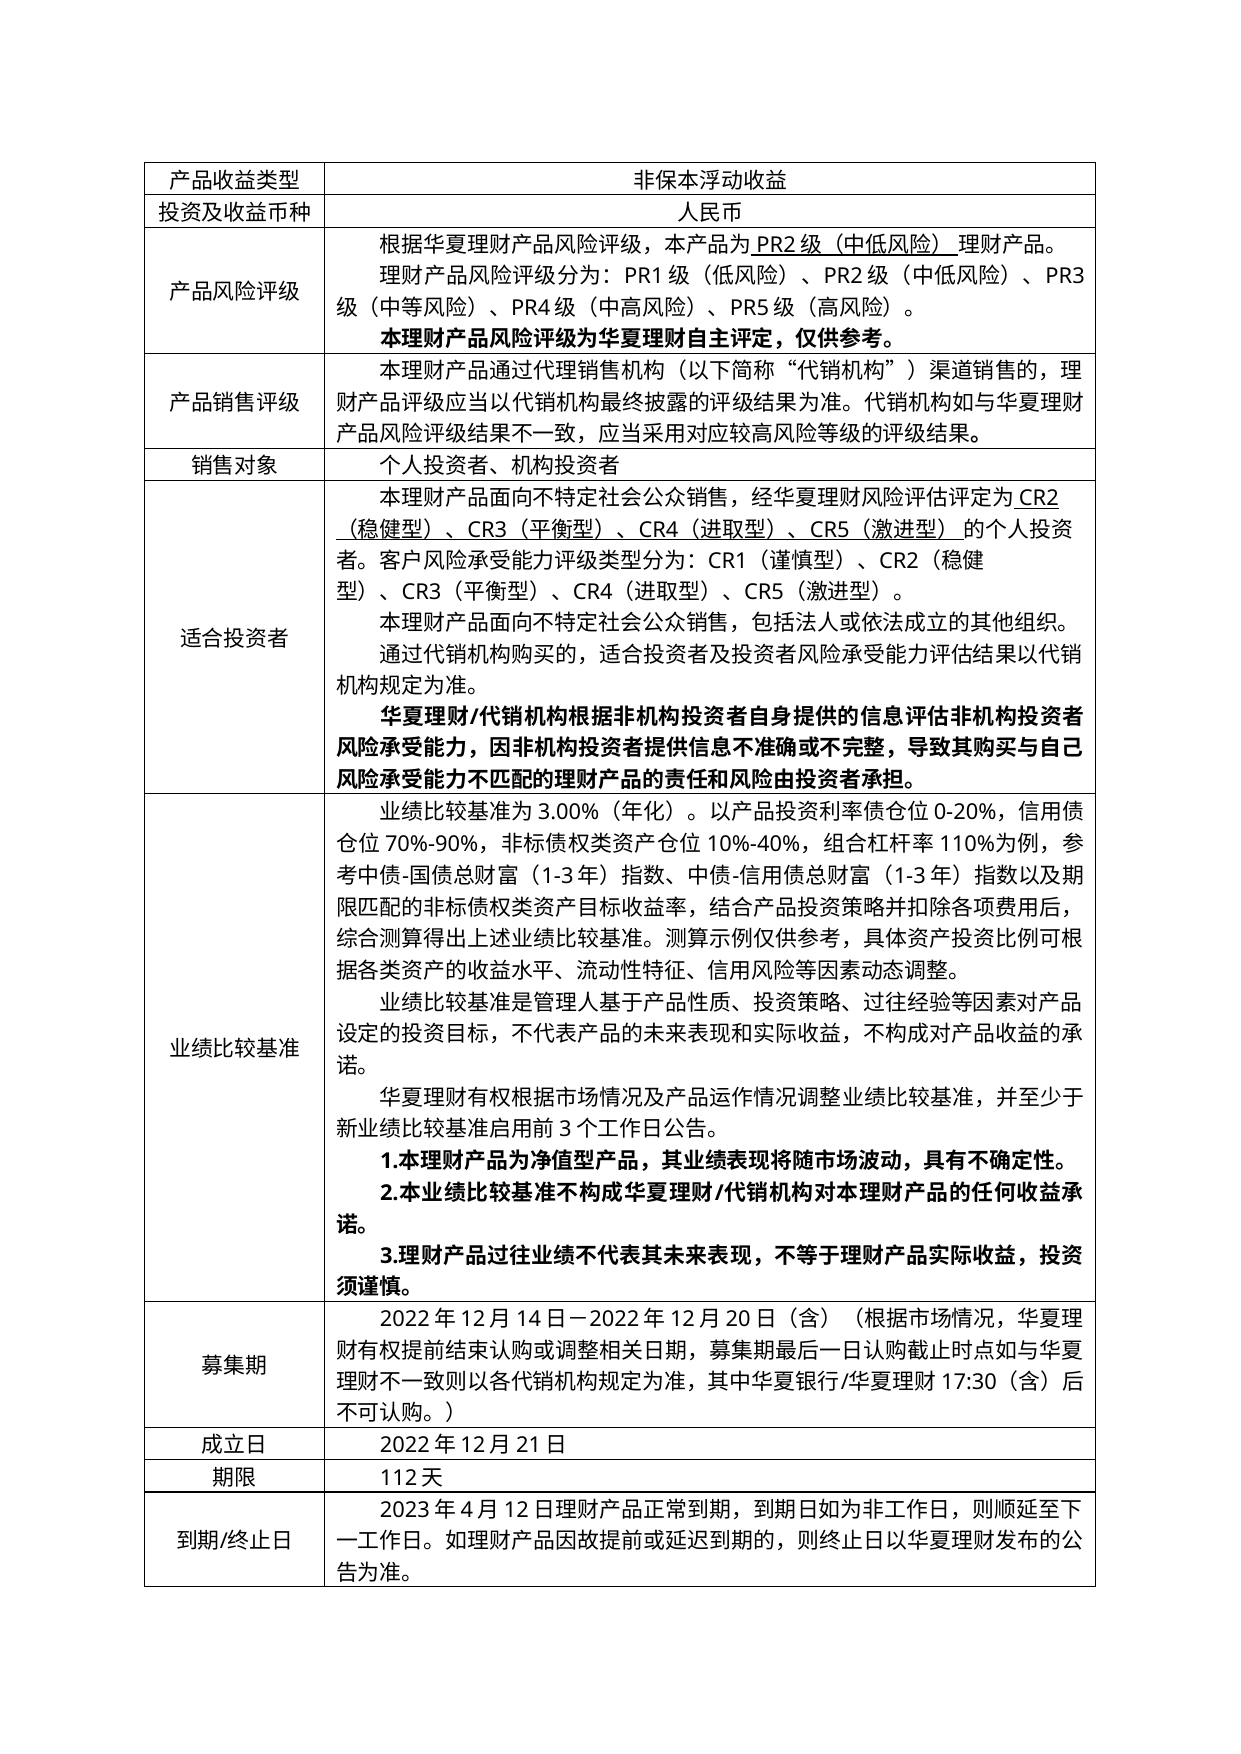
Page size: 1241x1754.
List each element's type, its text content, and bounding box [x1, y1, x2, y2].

table_cell 成立日 [145, 1428, 324, 1459]
table_cell 2022年12月14日－2022年12月20日（含）（根据市场情况，华夏理财有权提前结束认购或调整相关日期，募集期最后一日认购截止时点如与华夏理财不一致则以各代销机构规定为准，其中华夏银行/华夏理财17:30（含）后不可认购。） [325, 1302, 1095, 1427]
table_cell 2023年4月12日理财产品正常到期，到期日如为非工作日，则顺延至下一工作日。如理财产品因故提前或延迟到期的，则终止日以华夏理财发布的公告为准。 [325, 1493, 1095, 1586]
table_cell 投资及收益币种 [145, 195, 324, 227]
table_cell 2022年12月21日 [325, 1428, 1095, 1459]
table_cell 人民币 [325, 195, 1095, 227]
table_cell 期限 [145, 1460, 324, 1491]
table_cell 适合投资者 [145, 481, 324, 793]
table_cell 产品收益类型 [145, 163, 324, 194]
table_cell 销售对象 [145, 449, 324, 480]
table_cell 本理财产品通过代理销售机构（以下简称“代销机构”）渠道销售的，理财产品评级应当以代销机构最终披露的评级结果为准。代销机构如与华夏理财产品风险评级结果不一致，应当采用对应较高风险等级的评级结果。 [325, 354, 1095, 447]
table_cell 产品风险评级 [145, 228, 324, 353]
table_cell 业绩比较基准 [145, 794, 324, 1301]
table_cell 个人投资者、机构投资者 [325, 449, 1095, 480]
table_cell 募集期 [145, 1302, 324, 1427]
table_cell 112天 [325, 1460, 1095, 1491]
table_cell 到期/终止日 [145, 1493, 324, 1586]
table_cell 非保本浮动收益 [325, 163, 1095, 194]
table_cell 业绩比较基准为3.00%（年化）。以产品投资利率债仓位0-20%，信用债仓位70%-90%，非标债权类资产仓位10%-40%，组合杠杆率110%为例，参考中债-国债总财富（1-3年）指数、中债-信用债总财富（1-3年）指数以及期限匹配的非标债权类资产目标收益率，结合产品投资策略并扣除各项费用后，综合测算得出上述业绩比较基准。测算示例仅供参考，具体资产投资比例可根据各类资产的收益水平、流动性特征、信用风险等因素动态调整。 业绩比较基准是管理人基于产品性质、投资策略、过往经验等因素对产品设定的投资目标，不代表产品的未来表现和实际收益，不构成对产品收益的承诺。 华夏理财有权根据市场情况及产品运作情况调整业绩比较基准，并至少于新业绩比较基准启用前3个工作日公告。 1.本理财产品为净值型产品，其业绩表现将随市场波动，具有不确定性。 2.本业绩比较基准不构成华夏理财/代销机构对本理财产品的任何收益承诺。 3.理财产品过往业绩不代表其未来表现，不等于理财产品实际收益，投资须谨慎。 [325, 794, 1095, 1301]
table_cell 根据华夏理财产品风险评级，本产品为 PR2级（中低风险） 理财产品。 理财产品风险评级分为：PR1级（低风险）、PR2级（中低风险）、PR3级（中等风险）、PR4级（中高风险）、PR5级（高风险）。 本理财产品风险评级为华夏理财自主评定，仅供参考。 [325, 228, 1095, 353]
table_cell 产品销售评级 [145, 354, 324, 447]
table_cell 本理财产品面向不特定社会公众销售，经华夏理财风险评估评定为 CR2（稳健型）、CR3（平衡型）、CR4（进取型）、CR5（激进型） 的个人投资者。客户风险承受能力评级类型分为：CR1（谨慎型）、CR2（稳健型）、CR3（平衡型）、CR4（进取型）、CR5（激进型）。 本理财产品面向不特定社会公众销售，包括法人或依法成立的其他组织。 通过代销机构购买的，适合投资者及投资者风险承受能力评估结果以代销机构规定为准。 华夏理财/代销机构根据非机构投资者自身提供的信息评估非机构投资者风险承受能力，因非机构投资者提供信息不准确或不完整，导致其购买与自己风险承受能力不匹配的理财产品的责任和风险由投资者承担。 [325, 481, 1095, 793]
